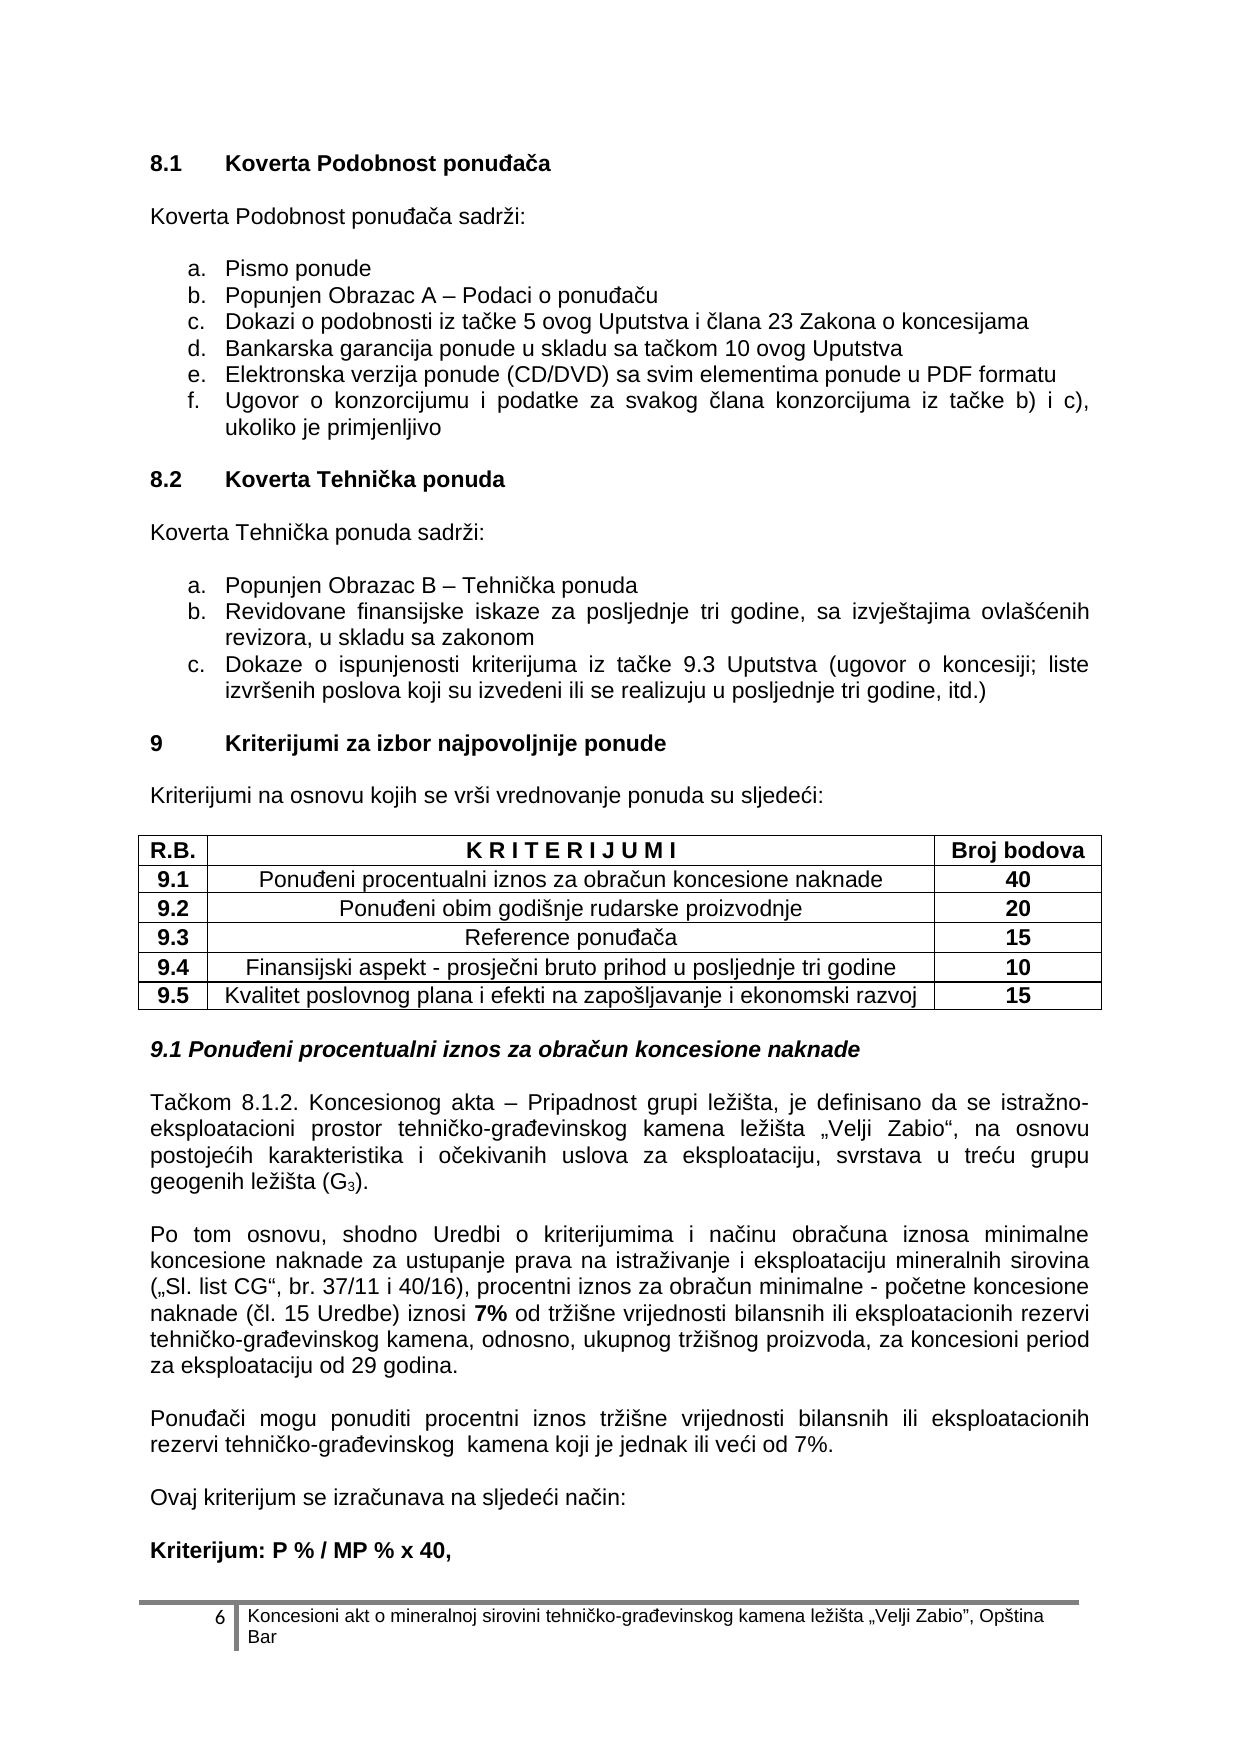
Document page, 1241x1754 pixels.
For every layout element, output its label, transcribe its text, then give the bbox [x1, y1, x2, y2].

table_cell Ponuđeni procentualni iznos za obračun koncesione naknade [208, 866, 934, 892]
text Tačkom 8.1.2. Koncesionog akta – Pripadnost grupi ležišta, je definisano da se istražno-eksploatacioni prostor tehničko-građevinskog kamena ležišta „Velji Zabio“, na osnovu postojećih karakteristika i očekivanih uslova za eksploataciju, svrstava u treću grupu geogenih ležišta (G3). [150, 1089, 1090, 1194]
table_header K R I T E R I J U M I [208, 836, 934, 865]
text Po tom osnovu, shodno Uredbi o kriterijumima i načinu obračuna iznosa minimalne koncesione naknade za ustupanje prava na istraživanje i eksploataciju mineralnih sirovina („Sl. list CG“, br. 37/11 i 40/16), procentni iznos za obračun minimalne - početne koncesione naknade (čl. 15 Uredbe) iznosi 7% od tržišne vrijednosti bilansnih ili eksploatacionih rezervi tehničko-građevinskog kamena, odnosno, ukupnog tržišnog proizvoda, za koncesioni period za eksploataciju od 29 godina. [150, 1221, 1090, 1379]
table_cell 10 [935, 953, 1101, 981]
table_cell 15 [935, 923, 1101, 952]
table_cell 20 [935, 893, 1101, 922]
table_cell 9.5 [139, 983, 207, 1009]
list Pismo ponude [187, 255, 1090, 282]
table_cell Ponuđeni obim godišnje rudarske proizvodnje [208, 893, 934, 922]
list Revidovane finansijske iskaze za posljednje tri godine, sa izvještajima ovlašćenih revizora, u skladu sa zakonom [187, 598, 1090, 651]
table_cell Kvalitet poslovnog plana i efekti na zapošljavanje i ekonomski razvoj [208, 983, 934, 1009]
table_cell 40 [935, 866, 1101, 892]
subtitle Koverta Podobnost ponuđača [150, 150, 1090, 176]
list Bankarska garancija ponude u skladu sa tačkom 10 ovog Uputstva [187, 334, 1090, 361]
table_cell 9.3 [139, 923, 207, 952]
subtitle Kriterijumi za izbor najpovoljnije ponude [150, 730, 1090, 756]
table_cell 9.1 [139, 866, 207, 892]
text Koverta Podobnost ponuđača sadrži: [150, 203, 1090, 229]
list Dokaze o ispunjenosti kriterijuma iz tačke 9.3 Uputstva (ugovor o koncesiji; liste izvršenih poslova koji su izvedeni ili se realizuju u posljednje tri godine, itd.) [187, 651, 1090, 703]
list Popunjen Obrazac A – Podaci o ponuđaču [187, 282, 1090, 308]
list Popunjen Obrazac B – Tehnička ponuda [187, 572, 1090, 598]
list Elektronska verzija ponude (CD/DVD) sa svim elementima ponude u PDF formatu [187, 361, 1090, 387]
text Kriterijum: P % / MP % x 40, [150, 1537, 1090, 1563]
text Kriterijumi na osnovu kojih se vrši vrednovanje ponuda su sljedeći: [150, 782, 1090, 809]
list Ugovor o konzorcijumu i podatke za svakog člana konzorcijuma iz tačke b) i c), ukoliko je primjenljivo [187, 387, 1090, 440]
table_cell Reference ponuđača [208, 923, 934, 952]
table_cell 9.4 [139, 953, 207, 981]
table_cell 15 [935, 983, 1101, 1009]
table_header R.B. [139, 836, 207, 865]
list Dokazi o podobnosti iz tačke 5 ovog Uputstva i člana 23 Zakona o koncesijama [187, 308, 1090, 334]
subtitle Koverta Tehnička ponuda [150, 466, 1090, 493]
text Koverta Tehnička ponuda sadrži: [150, 519, 1090, 545]
text Ponuđači mogu ponuditi procentni iznos tržišne vrijednosti bilansnih ili eksploatacionih rezervi tehničko-građevinskog kamena koji je jednak ili veći od 7%. [150, 1405, 1090, 1458]
table_header Broj bodova [935, 836, 1101, 865]
table_cell Finansijski aspekt - prosječni bruto prihod u posljednje tri godine [208, 953, 934, 981]
text Ovaj kriterijum se izračunava na sljedeći način: [150, 1484, 1090, 1511]
table_cell 9.2 [139, 893, 207, 922]
subtitle 9.1 Ponuđeni procentualni iznos za obračun koncesione naknade [150, 1036, 1090, 1062]
